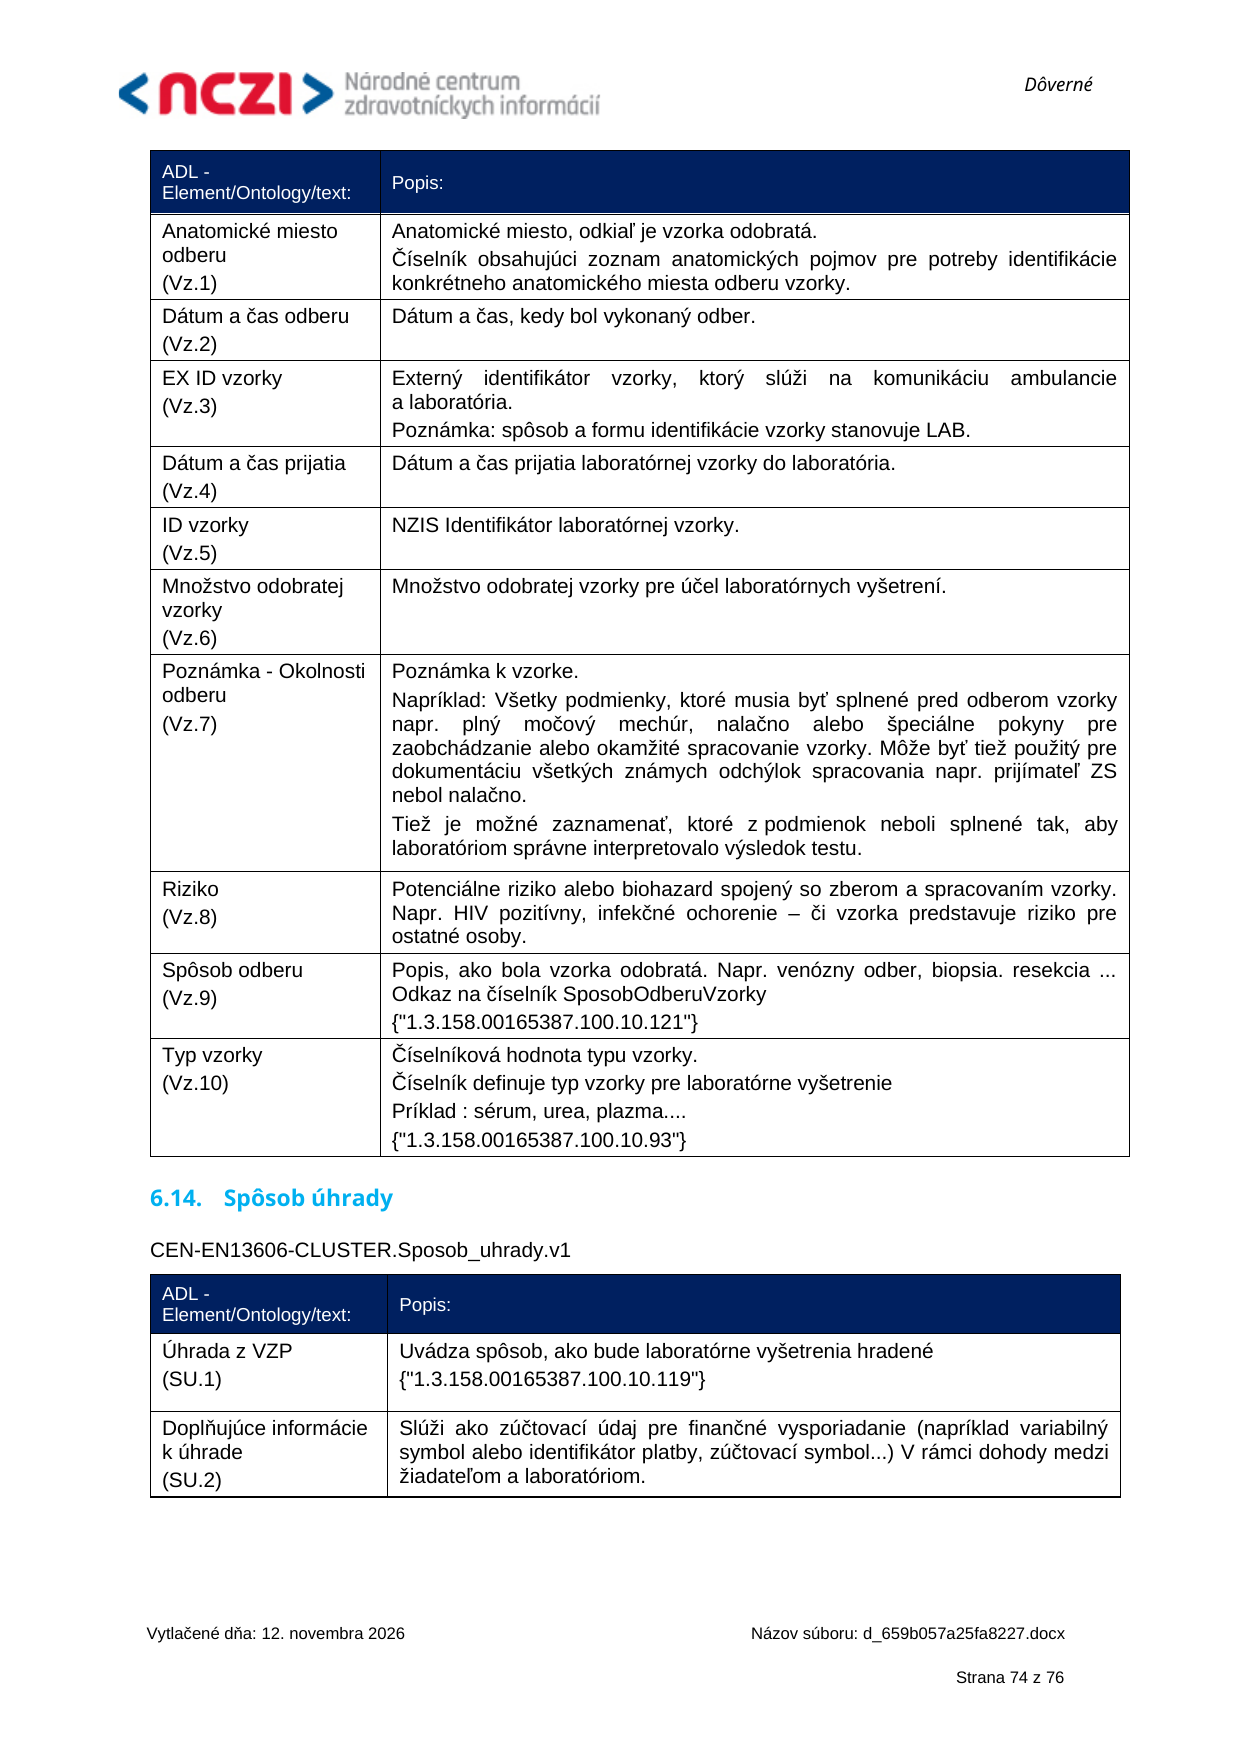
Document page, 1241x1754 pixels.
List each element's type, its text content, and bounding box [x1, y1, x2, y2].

table_header ADL - Element/Ontology/text: [151, 151, 380, 213]
table_cell Dátum a čas odberu (Vz.2) [151, 300, 380, 360]
table_cell Anatomické miesto, odkiaľ je vzorka odobratá. Číselník obsahujúci zoznam anatomických pojmov pre potreby identifikácie konkrétneho anatomického miesta odberu vzorky. [381, 215, 1129, 299]
table_header Popis: [381, 151, 1129, 213]
table_cell ID vzorky (Vz.5) [151, 508, 380, 569]
table_cell Spôsob odberu (Vz.9) [151, 954, 380, 1038]
table_cell Doplňujúce informácie k úhrade (SU.2) [151, 1412, 387, 1496]
table_cell Číselníková hodnota typu vzorky. Číselník definuje typ vzorky pre laboratórne vyšetrenie Príklad : sérum, urea, plazma.... {"1.3.158.00165387.100.10.93"} [381, 1039, 1129, 1156]
table_cell Popis, ako bola vzorka odobratá. Napr. venózny odber, biopsia. resekcia ... Odkaz na číselník SposobOdberuVzorky {"1.3.158.00165387.100.10.121"} [381, 954, 1129, 1038]
table_cell Typ vzorky (Vz.10) [151, 1039, 380, 1156]
table_cell Poznámka k vzorke. Napríklad: Všetky podmienky, ktoré musia byť splnené pred odberom vzorky napr. plný močový mechúr, nalačno alebo špeciálne pokyny pre zaobchádzanie alebo okamžité spracovanie vzorky. Môže byť tiež použitý pre dokumentáciu všetkých známych odchýlok spracovania napr. prijímateľ ZS nebol nalačno. Tiež je možné zaznamenať, ktoré z podmienok neboli splnené tak, aby laboratóriom správne interpretovalo výsledok testu. [381, 655, 1129, 871]
picture [118, 72, 600, 119]
table_cell Riziko (Vz.8) [151, 872, 380, 952]
table_cell Množstvo odobratej vzorky pre účel laboratórnych vyšetrení. [381, 570, 1129, 654]
table_cell Slúži ako zúčtovací údaj pre finančné vysporiadanie (napríklad variabilný symbol alebo identifikátor platby, zúčtovací symbol...) V rámci dohody medzi žiadateľom a laboratóriom. [388, 1412, 1120, 1496]
table_header ADL - Element/Ontology/text: [151, 1275, 387, 1333]
table_cell Dátum a čas prijatia (Vz.4) [151, 447, 380, 507]
text CEN-EN13606-CLUSTER.Sposob_uhrady.v1 [150, 1238, 1090, 1262]
table_cell Poznámka - Okolnosti odberu (Vz.7) [151, 655, 380, 871]
table_header Popis: [388, 1275, 1120, 1333]
table_cell Dátum a čas prijatia laboratórnej vzorky do laboratória. [381, 447, 1129, 507]
table_cell EX ID vzorky (Vz.3) [151, 361, 380, 446]
subtitle Spôsob úhrady [150, 1182, 1090, 1213]
table_cell Dátum a čas, kedy bol vykonaný odber. [381, 300, 1129, 360]
table_cell Anatomické miesto odberu (Vz.1) [151, 215, 380, 299]
table_cell Potenciálne riziko alebo biohazard spojený so zberom a spracovaním vzorky. Napr. HIV pozitívny, infekčné ochorenie – či vzorka predstavuje riziko pre ostatné osoby. [381, 872, 1129, 952]
table_cell NZIS Identifikátor laboratórnej vzorky. [381, 508, 1129, 569]
table_cell Uvádza spôsob, ako bude laboratórne vyšetrenia hradené {"1.3.158.00165387.100.10.119"} [388, 1334, 1120, 1411]
table_cell Úhrada z VZP (SU.1) [151, 1334, 387, 1411]
table_cell Množstvo odobratej vzorky (Vz.6) [151, 570, 380, 654]
table_cell Externý identifikátor vzorky, ktorý slúži na komunikáciu ambulancie a laboratória. Poznámka: spôsob a formu identifikácie vzorky stanovuje LAB. [381, 361, 1129, 446]
